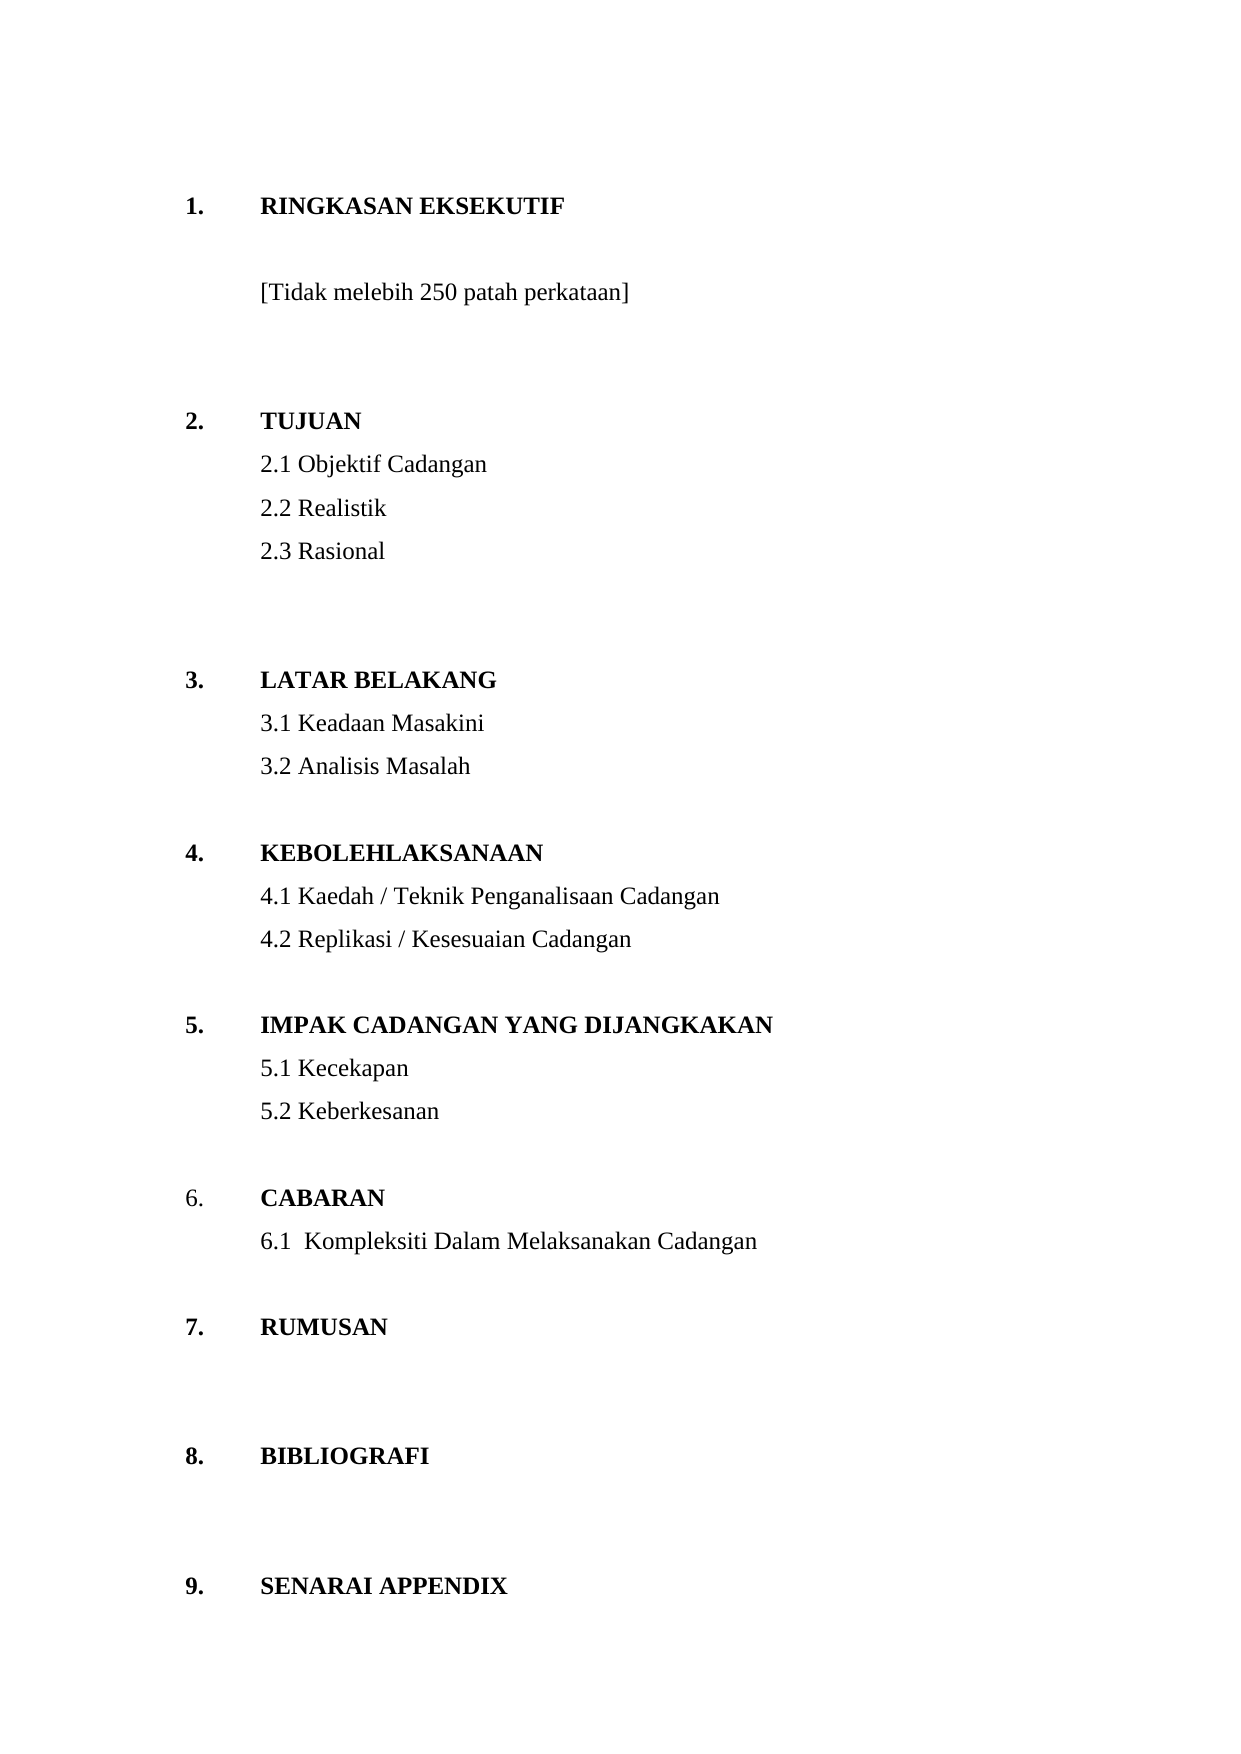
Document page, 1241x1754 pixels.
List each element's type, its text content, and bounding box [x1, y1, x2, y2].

list CABARAN [185, 1183, 1063, 1211]
list Analisis Masalah [260, 751, 1063, 780]
list Objektif Cadangan [260, 449, 1063, 478]
list Keadaan Masakini [260, 708, 1063, 737]
list TUJUAN [185, 406, 1063, 435]
list Rasional [260, 536, 1063, 564]
list BIBLIOGRAFI [185, 1441, 1063, 1470]
list Keberkesanan [260, 1096, 1063, 1125]
list 6.1 Kompleksiti Dalam Melaksanakan Cadangan [260, 1226, 1063, 1254]
list SENARAI APPENDIX [185, 1571, 1063, 1599]
list IMPAK CADANGAN YANG DIJANGKAKAN [185, 1010, 1063, 1039]
list RINGKASAN EKSEKUTIF [185, 191, 1063, 219]
list Kaedah / Teknik Penganalisaan Cadangan [260, 881, 1063, 909]
list RUMUSAN [185, 1312, 1063, 1341]
list Kecekapan [260, 1053, 1063, 1082]
list Realistik [260, 493, 1063, 521]
list LATAR BELAKANG [185, 665, 1063, 694]
list [Tidak melebih 250 patah perkataan] [260, 277, 1063, 306]
list KEBOLEHLAKSANAAN [185, 838, 1063, 866]
list Replikasi / Kesesuaian Cadangan [260, 924, 1063, 953]
